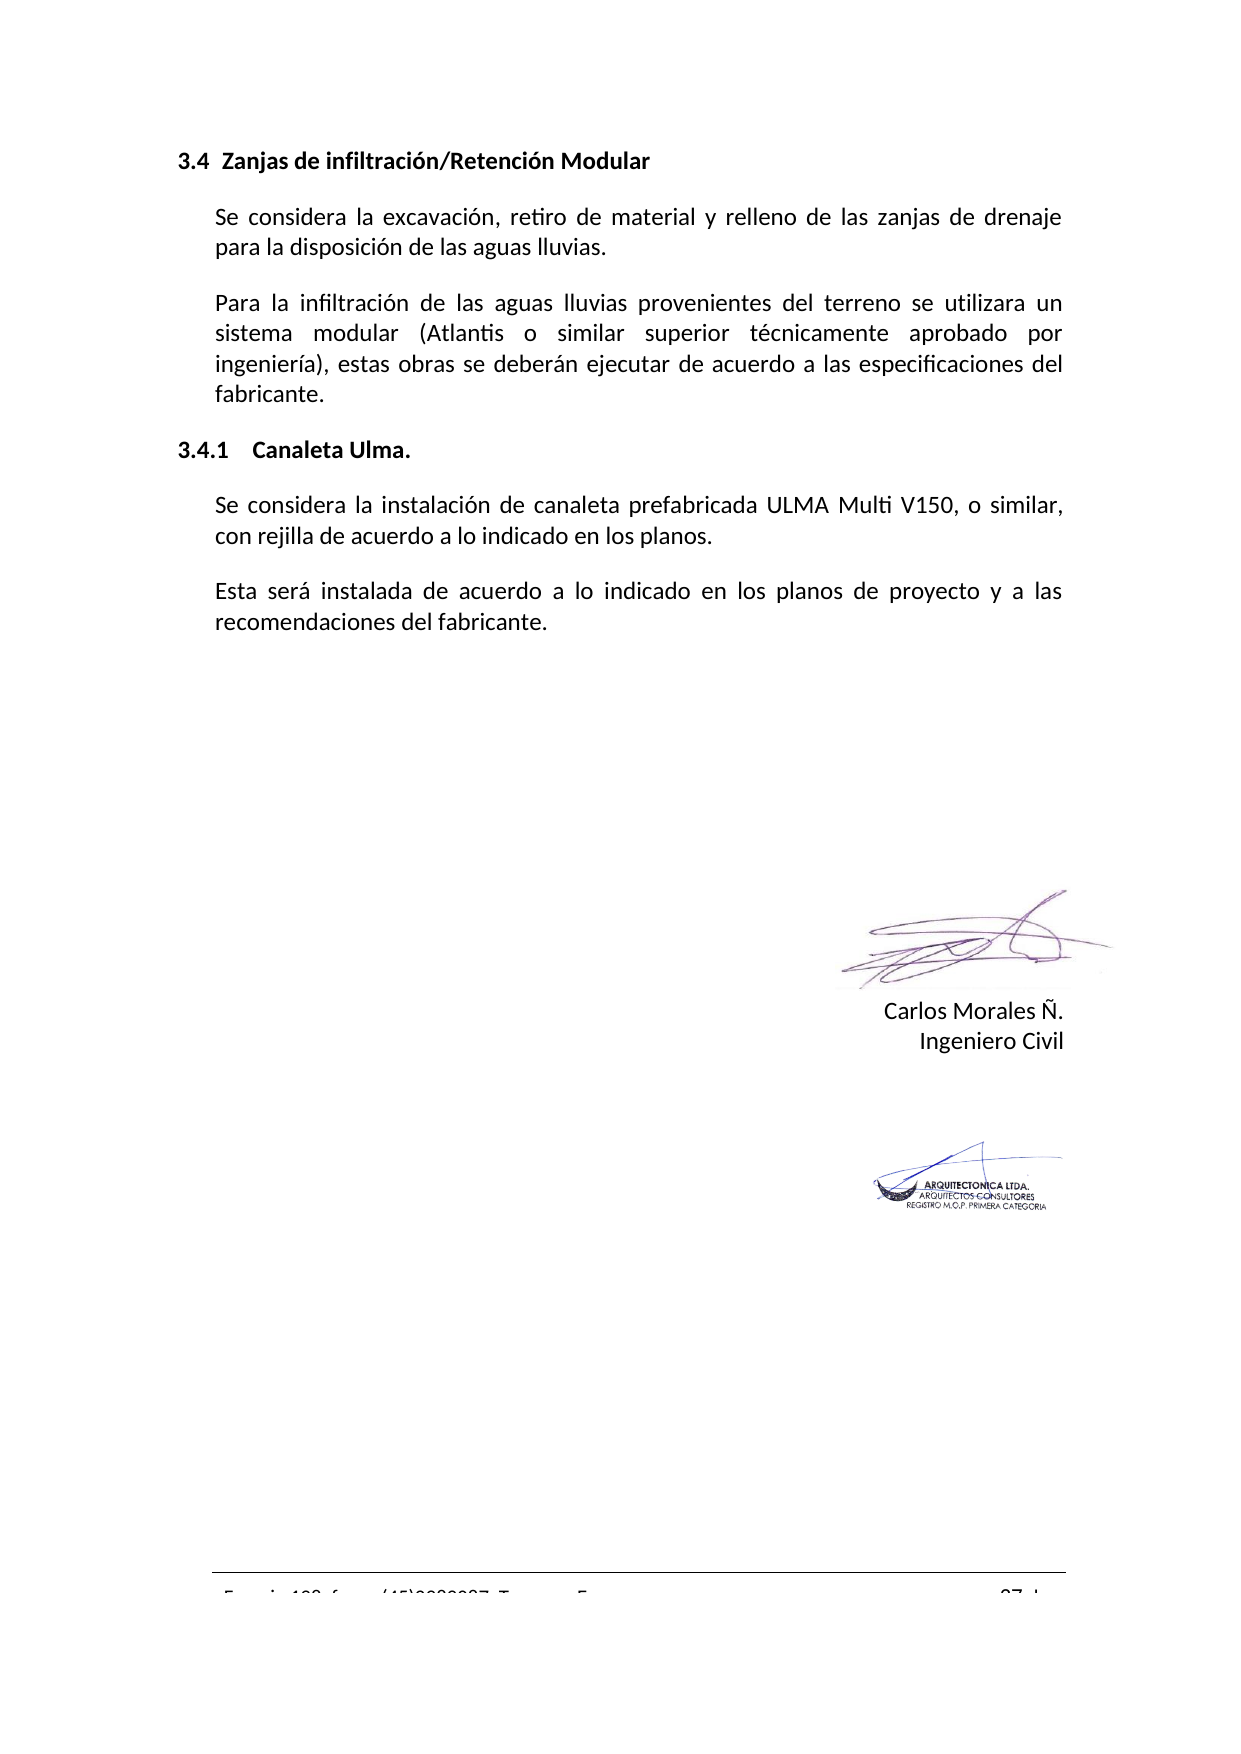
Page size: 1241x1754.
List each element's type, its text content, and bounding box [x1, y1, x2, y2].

subtitle Zanjas de infiltración/Retención Modular [177, 146, 1128, 176]
text Para la infiltración de las aguas lluvias provenientes del terreno se utilizara un sistema modular (Atlantis o similar superior técnicamente aprobado por ingeniería), estas obras se deberán ejecutar de acuerdo a las especificaciones del fabricante. [215, 287, 1063, 409]
text Se considera la excavación, retiro de material y relleno de las zanjas de drenaje para la disposición de las aguas lluvias. [215, 201, 1063, 262]
text Se considera la instalación de canaleta prefabricada ULMA Multi V150, o similar, con rejilla de acuerdo a lo indicado en los planos. [215, 489, 1064, 550]
picture [835, 877, 1117, 991]
subtitle Canaleta Ulma. [177, 434, 1128, 464]
picture [870, 1138, 1068, 1214]
text Carlos Morales Ñ. Ingeniero Civil [884, 995, 1064, 1056]
text Esta será instalada de acuerdo a lo indicado en los planos de proyecto y a las recomendaciones del fabricante. [215, 575, 1063, 636]
